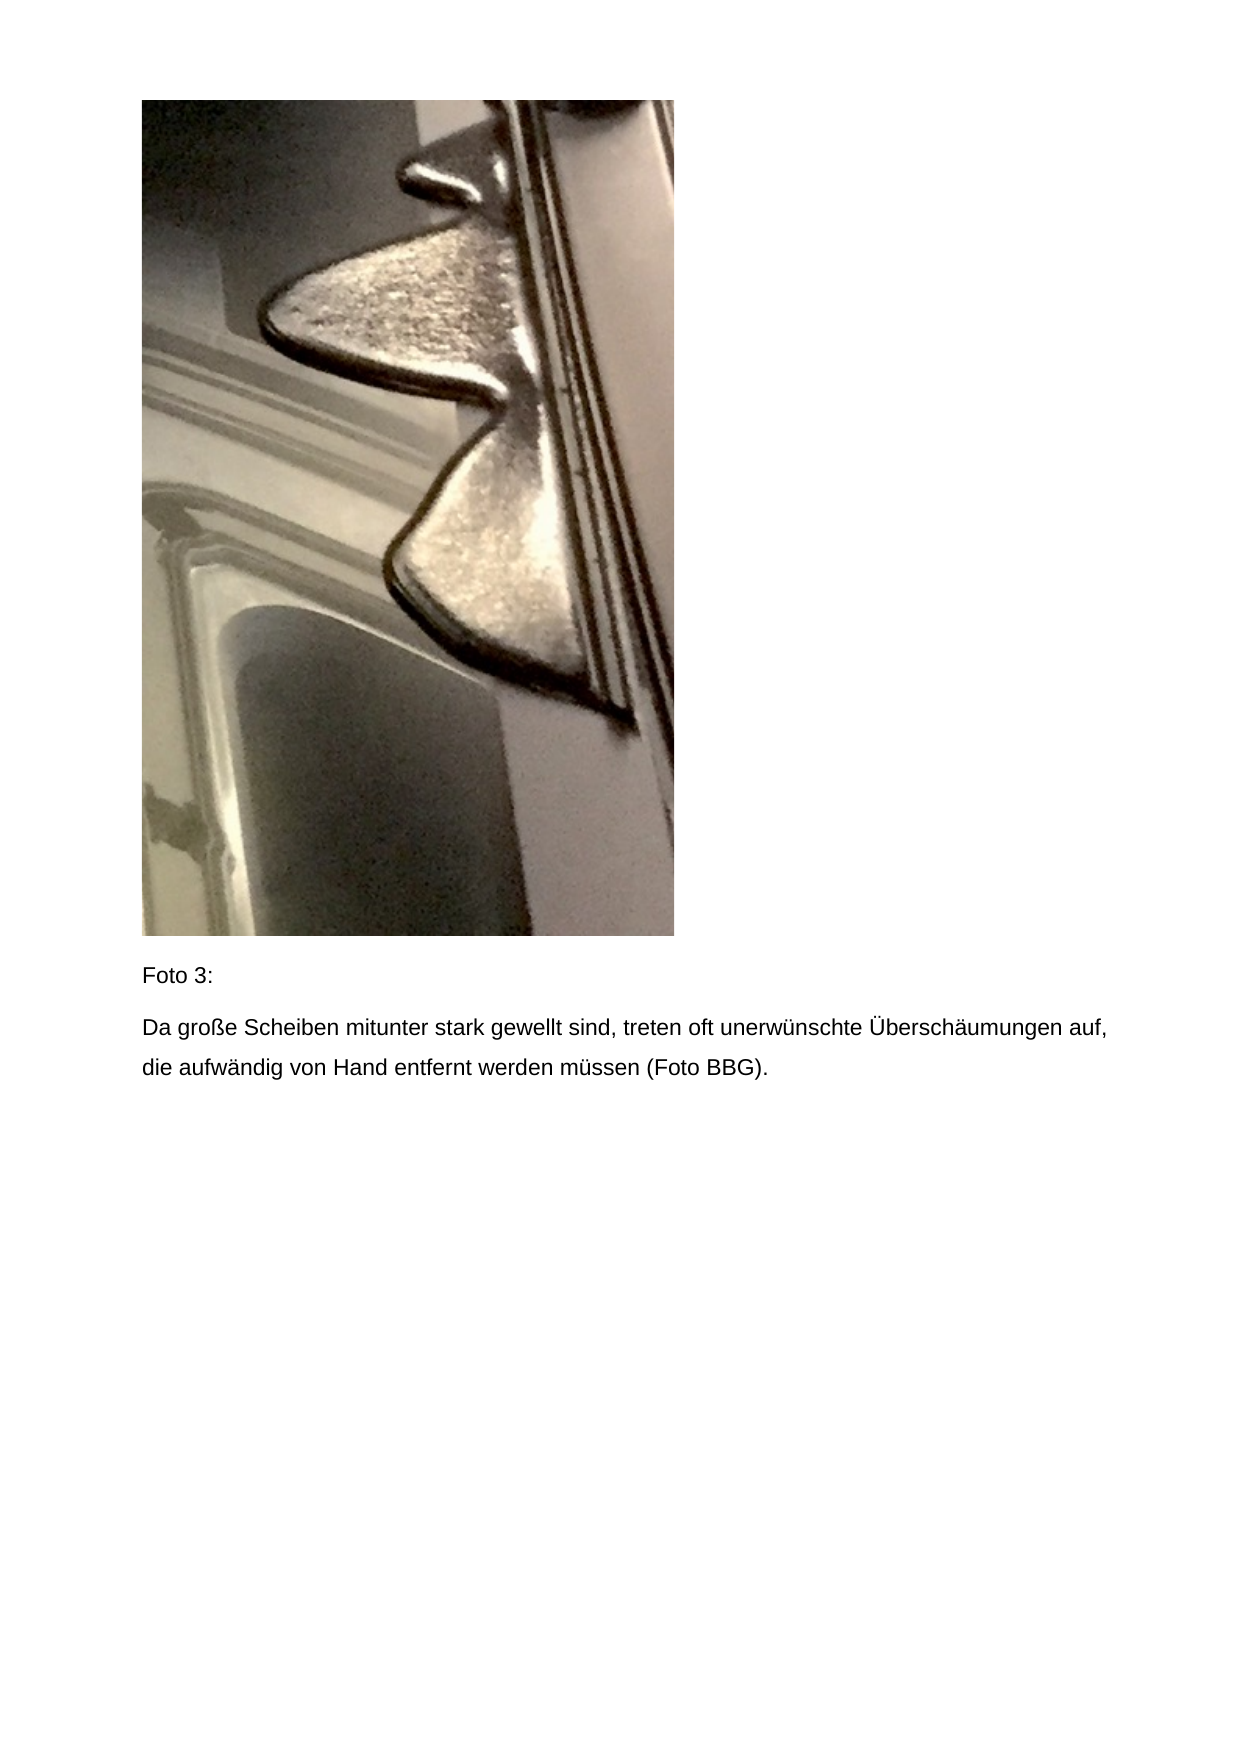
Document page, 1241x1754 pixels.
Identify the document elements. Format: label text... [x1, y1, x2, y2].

text Foto 3: [142, 962, 1110, 988]
text Da große Scheiben mitunter stark gewellt sind, treten oft unerwünschte Überschäumungen auf, die aufwändig von Hand entfernt werden müssen (Foto BBG). [142, 1014, 1110, 1080]
picture [141, 100, 675, 936]
